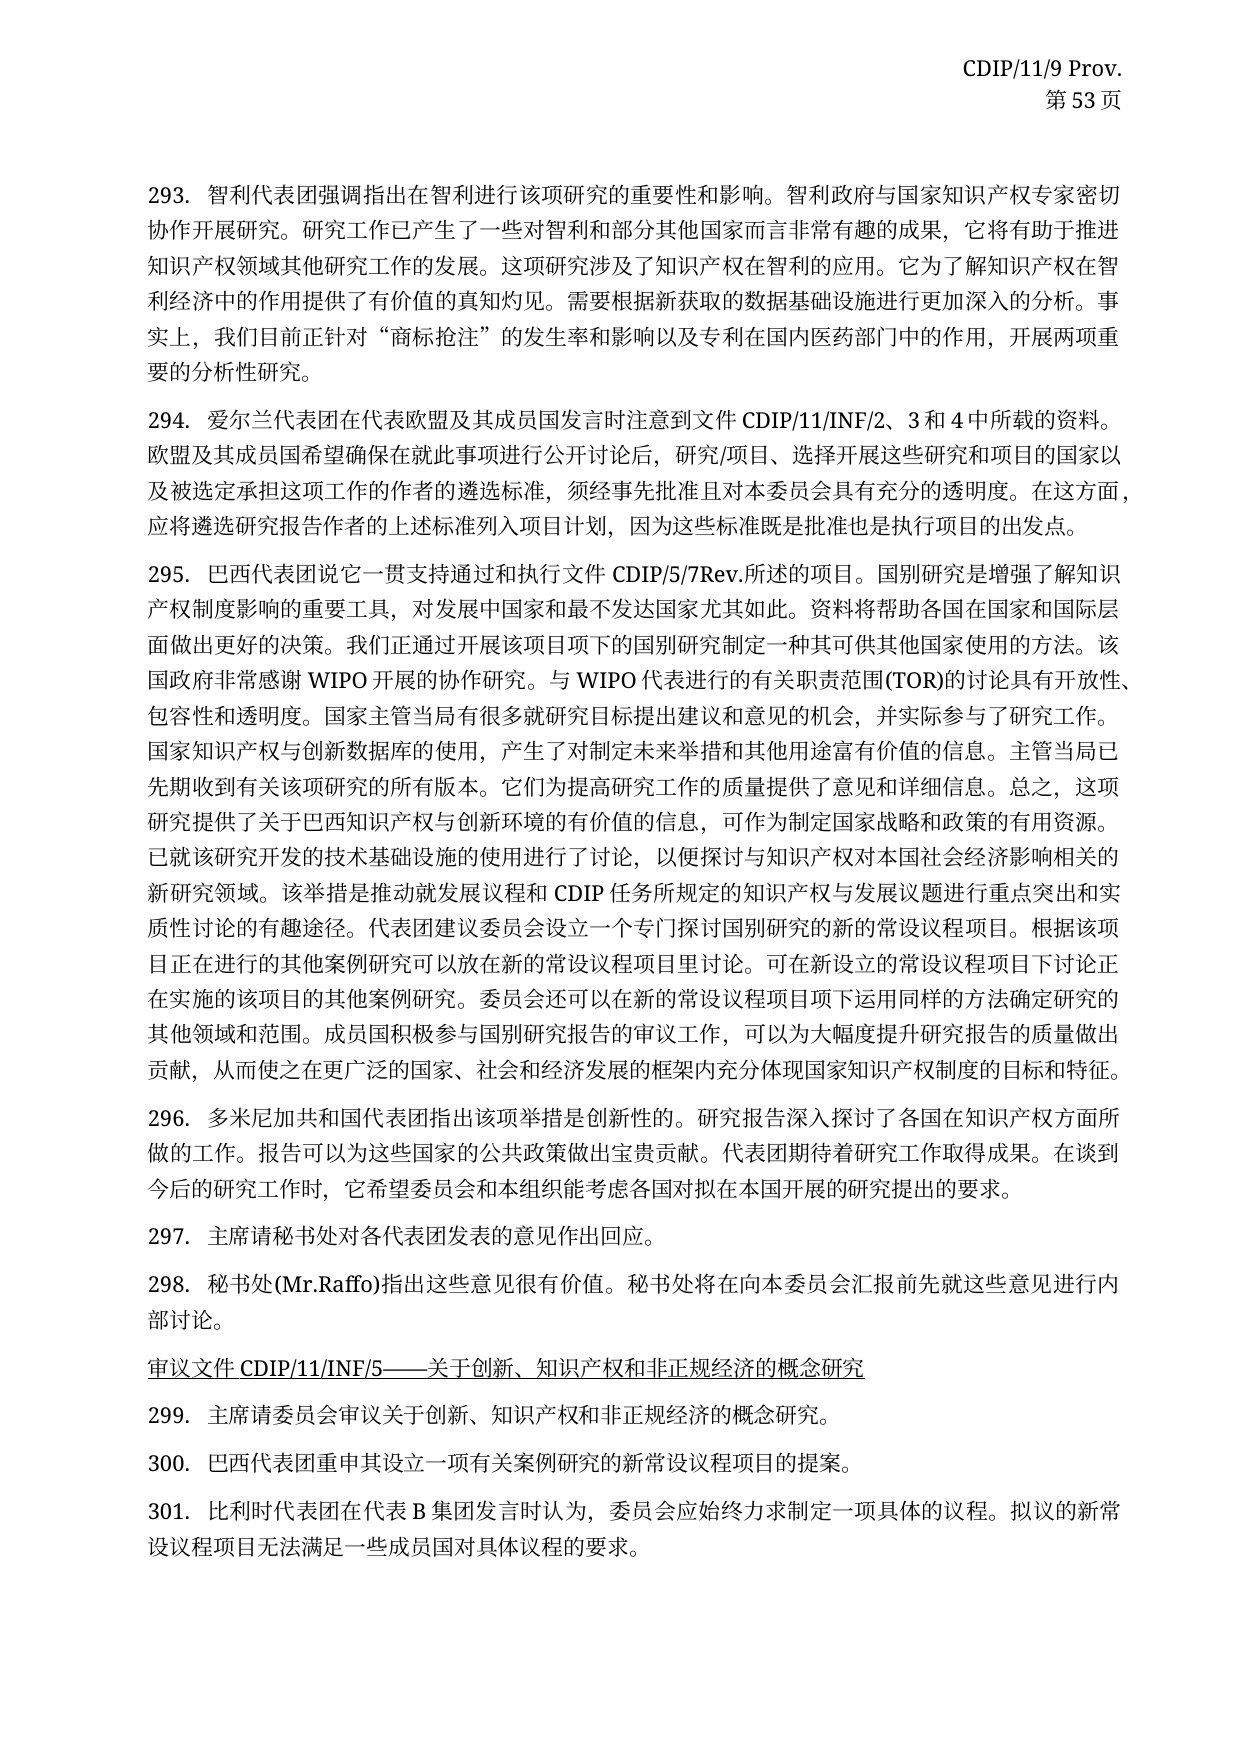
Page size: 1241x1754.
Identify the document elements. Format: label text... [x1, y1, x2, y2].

list 主席请秘书处对各代表团发表的意见作出回应。 [148, 1216, 1122, 1251]
list 爱尔兰代表团在代表欧盟及其成员国发言时注意到文件CDIP/11/INF/2、3和4中所载的资料。欧盟及其成员国希望确保在就此事项进行公开讨论后，研究/项目、选择开展这些研究和项目的国家以及被选定承担这项工作的作者的遴选标准，须经事先批准且对本委员会具有充分的透明度。在这方面，应将遴选研究报告作者的上述标准列入项目计划，因为这些标准既是批准也是执行项目的出发点。 [148, 399, 1122, 541]
list 比利时代表团在代表B集团发言时认为，委员会应始终力求制定一项具体的议程。拟议的新常设议程项目无法满足一些成员国对具体议程的要求。 [148, 1491, 1122, 1562]
list 秘书处(Mr.Raffo)指出这些意见很有价值。秘书处将在向本委员会汇报前先就这些意见进行内部讨论。 [148, 1264, 1122, 1334]
list 智利代表团强调指出在智利进行该项研究的重要性和影响。智利政府与国家知识产权专家密切协作开展研究。研究工作已产生了一些对智利和部分其他国家而言非常有趣的成果，它将有助于推进知识产权领域其他研究工作的发展。这项研究涉及了知识产权在智利的应用。它为了解知识产权在智利经济中的作用提供了有价值的真知灼见。需要根据新获取的数据基础设施进行更加深入的分析。事实上，我们目前正针对“商标抢注”的发生率和影响以及专利在国内医药部门中的作用，开展两项重要的分析性研究。 [148, 174, 1122, 387]
list 多米尼加共和国代表团指出该项举措是创新性的。研究报告深入探讨了各国在知识产权方面所做的工作。报告可以为这些国家的公共政策做出宝贵贡献。代表团期待着研究工作取得成果。在谈到今后的研究工作时，它希望委员会和本组织能考虑各国对拟在本国开展的研究提出的要求。 [148, 1097, 1122, 1203]
text 审议文件CDIP/11/INF/5——关于创新、知识产权和非正规经济的概念研究 [148, 1347, 1122, 1382]
list 主席请委员会审议关于创新、知识产权和非正规经济的概念研究。 [148, 1395, 1122, 1430]
list 巴西代表团说它一贯支持通过和执行文件CDIP/5/7Rev.所述的项目。国别研究是增强了解知识产权制度影响的重要工具，对发展中国家和最不发达国家尤其如此。资料将帮助各国在国家和国际层面做出更好的决策。我们正通过开展该项目项下的国别研究制定一种其可供其他国家使用的方法。该国政府非常感谢WIPO开展的协作研究。与WIPO代表进行的有关职责范围(TOR)的讨论具有开放性、包容性和透明度。国家主管当局有很多就研究目标提出建议和意见的机会，并实际参与了研究工作。国家知识产权与创新数据库的使用，产生了对制定未来举措和其他用途富有价值的信息。主管当局已先期收到有关该项研究的所有版本。它们为提高研究工作的质量提供了意见和详细信息。总之，这项研究提供了关于巴西知识产权与创新环境的有价值的信息，可作为制定国家战略和政策的有用资源。已就该研究开发的技术基础设施的使用进行了讨论，以便探讨与知识产权对本国社会经济影响相关的新研究领域。该举措是推动就发展议程和CDIP任务所规定的知识产权与发展议题进行重点突出和实质性讨论的有趣途径。代表团建议委员会设立一个专门探讨国别研究的新的常设议程项目。根据该项目正在进行的其他案例研究可以放在新的常设议程项目里讨论。可在新设立的常设议程项目下讨论正在实施的该项目的其他案例研究。委员会还可以在新的常设议程项目项下运用同样的方法确定研究的其他领域和范围。成员国积极参与国别研究报告的审议工作，可以为大幅度提升研究报告的质量做出贡献，从而使之在更广泛的国家、社会和经济发展的框架内充分体现国家知识产权制度的目标和特征。 [148, 553, 1122, 1084]
list 巴西代表团重申其设立一项有关案例研究的新常设议程项目的提案。 [148, 1443, 1122, 1478]
